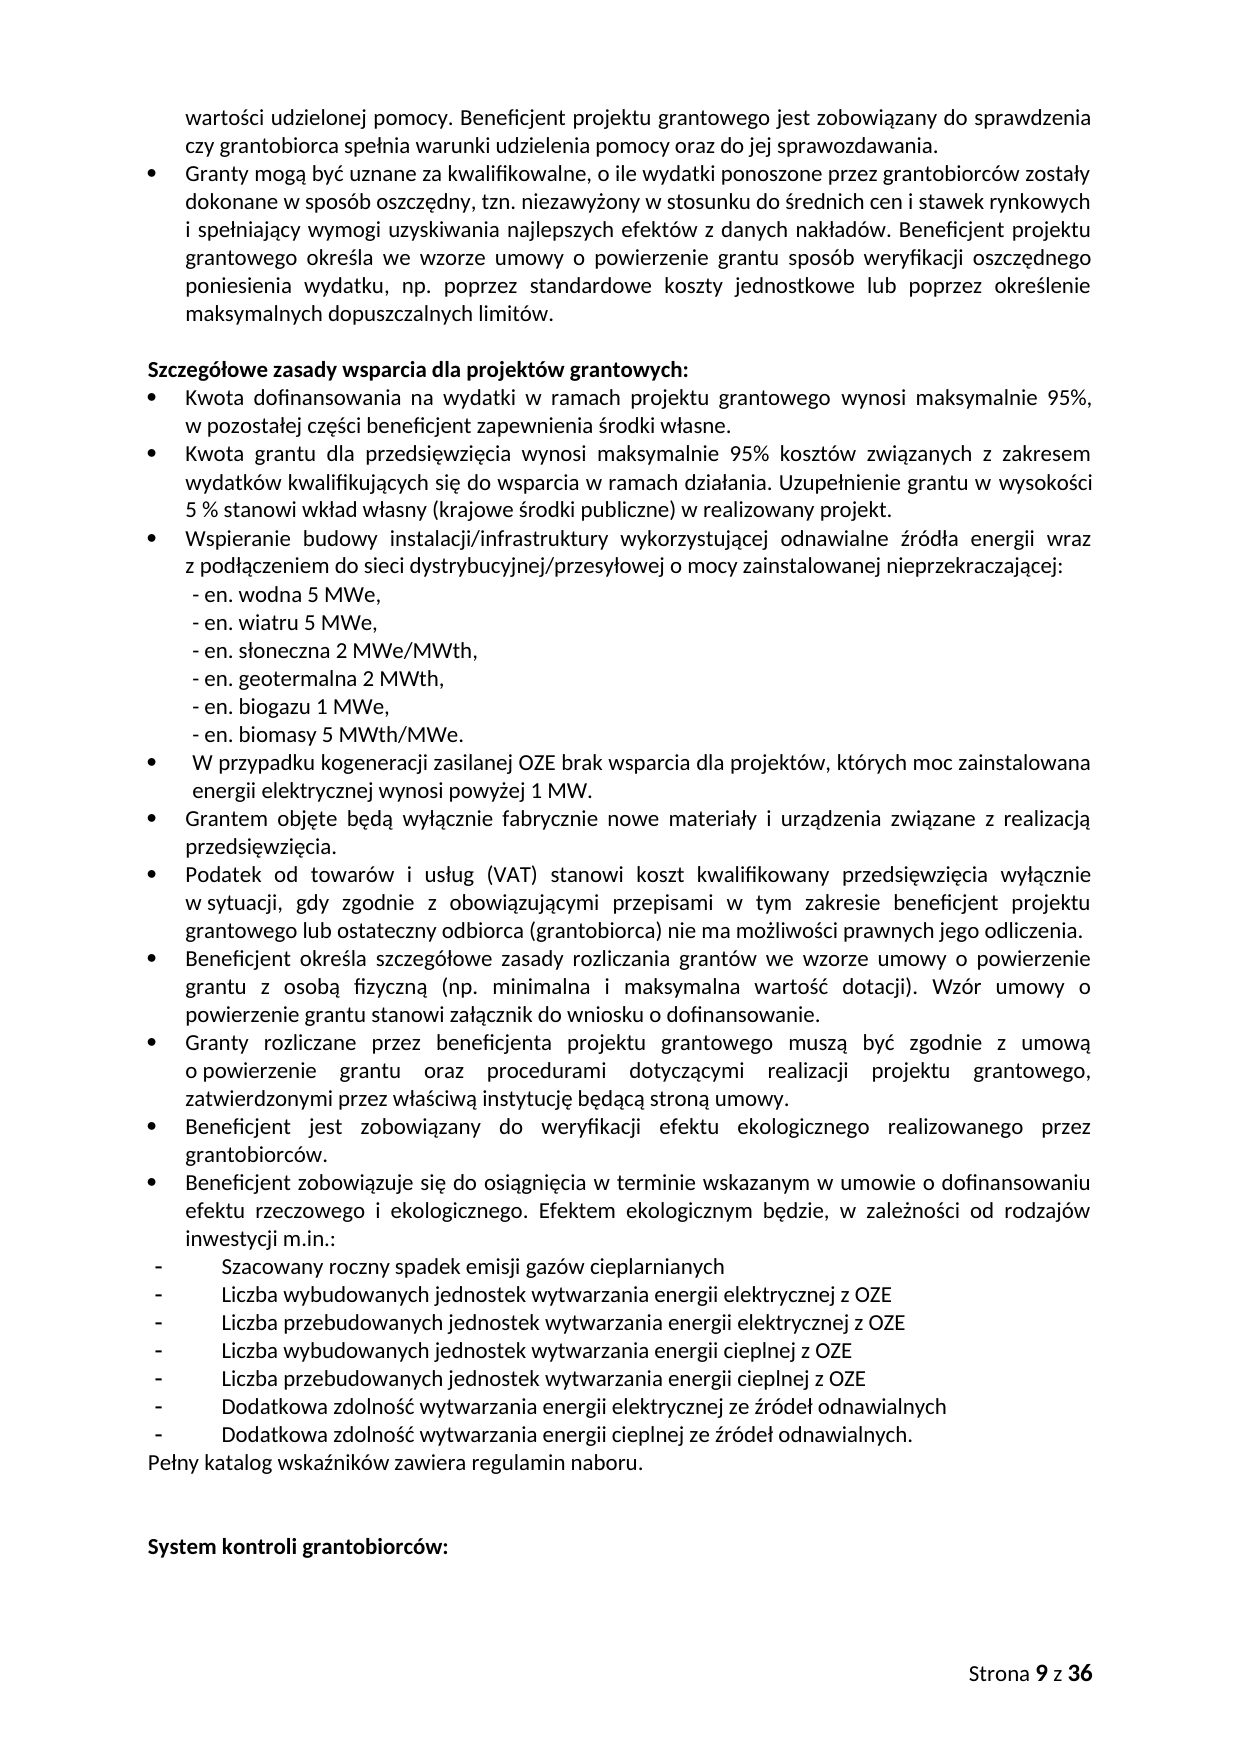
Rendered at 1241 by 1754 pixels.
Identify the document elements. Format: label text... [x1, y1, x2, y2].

list Liczba przebudowanych jednostek wytwarzania energii elektrycznej z OZE [148, 1308, 1092, 1336]
list Kwota grantu dla przedsięwzięcia wynosi maksymalnie 95% kosztów związanych z zakresem wydatków kwalifikujących się do wsparcia w ramach działania. Uzupełnienie grantu w wysokości 5 % stanowi wkład własny (krajowe środki publiczne) w realizowany projekt. [148, 439, 1092, 524]
list Granty mogą być uznane za kwalifikowalne, o ile wydatki ponoszone przez grantobiorców zostały dokonane w sposób oszczędny, tzn. niezawyżony w stosunku do średnich cen i stawek rynkowych i spełniający wymogi uzyskiwania najlepszych efektów z danych nakładów. Beneficjent projektu grantowego określa we wzorze umowy o powierzenie grantu sposób weryfikacji oszczędnego poniesienia wydatku, np. poprzez standardowe koszty jednostkowe lub poprzez określenie maksymalnych dopuszczalnych limitów. [148, 159, 1092, 327]
list Szacowany roczny spadek emisji gazów cieplarnianych [148, 1252, 1092, 1280]
list Dodatkowa zdolność wytwarzania energii cieplnej ze źródeł odnawialnych. [148, 1420, 1092, 1448]
list Liczba przebudowanych jednostek wytwarzania energii cieplnej z OZE [148, 1364, 1092, 1392]
list Beneficjent jest zobowiązany do weryfikacji efektu ekologicznego realizowanego przez grantobiorców. [148, 1112, 1092, 1168]
text - en. wiatru 5 MWe, [192, 608, 1092, 636]
text - en. wodna 5 MWe, [192, 580, 1092, 608]
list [148, 103, 1092, 159]
list W przypadku kogeneracji zasilanej OZE brak wsparcia dla projektów, których moc zainstalowana energii elektrycznej wynosi powyżej 1 MW. [148, 748, 1092, 804]
list Beneficjent zobowiązuje się do osiągnięcia w terminie wskazanym w umowie o dofinansowaniu efektu rzeczowego i ekologicznego. Efektem ekologicznym będzie, w zależności od rodzajów inwestycji m.in.: [148, 1168, 1092, 1252]
list Kwota dofinansowania na wydatki w ramach projektu grantowego wynosi maksymalnie 95%, w pozostałej części beneficjent zapewnienia środki własne. [148, 383, 1092, 439]
text Szczegółowe zasady wsparcia dla projektów grantowych: [148, 356, 1092, 383]
text - en. biogazu 1 MWe, [192, 692, 1092, 720]
list Liczba wybudowanych jednostek wytwarzania energii elektrycznej z OZE [148, 1280, 1092, 1308]
text - en. biomasy 5 MWth/MWe. [192, 720, 1092, 748]
list Grantem objęte będą wyłącznie fabrycznie nowe materiały i urządzenia związane z realizacją przedsięwzięcia. [148, 804, 1092, 860]
text - en. słoneczna 2 MWe/MWth, [192, 636, 1092, 664]
text System kontroli grantobiorców: [148, 1532, 1092, 1560]
list Podatek od towarów i usług (VAT) stanowi koszt kwalifikowany przedsięwzięcia wyłącznie w sytuacji, gdy zgodnie z obowiązującymi przepisami w tym zakresie beneficjent projektu grantowego lub ostateczny odbiorca (grantobiorca) nie ma możliwości prawnych jego odliczenia. [148, 860, 1092, 944]
text Pełny katalog wskaźników zawiera regulamin naboru. [148, 1448, 1092, 1476]
list Liczba wybudowanych jednostek wytwarzania energii cieplnej z OZE [148, 1336, 1092, 1364]
list Dodatkowa zdolność wytwarzania energii elektrycznej ze źródeł odnawialnych [148, 1392, 1092, 1420]
list Wspieranie budowy instalacji/infrastruktury wykorzystującej odnawialne źródła energii wraz z podłączeniem do sieci dystrybucyjnej/przesyłowej o mocy zainstalowanej nieprzekraczającej: [148, 524, 1092, 580]
list Beneficjent określa szczegółowe zasady rozliczania grantów we wzorze umowy o powierzenie grantu z osobą fizyczną (np. minimalna i maksymalna wartość dotacji). Wzór umowy o powierzenie grantu stanowi załącznik do wniosku o dofinansowanie. [148, 944, 1092, 1028]
list Granty rozliczane przez beneficjenta projektu grantowego muszą być zgodnie z umową o powierzenie grantu oraz procedurami dotyczącymi realizacji projektu grantowego, zatwierdzonymi przez właściwą instytucję będącą stroną umowy. [148, 1028, 1092, 1112]
text - en. geotermalna 2 MWth, [192, 664, 1092, 692]
